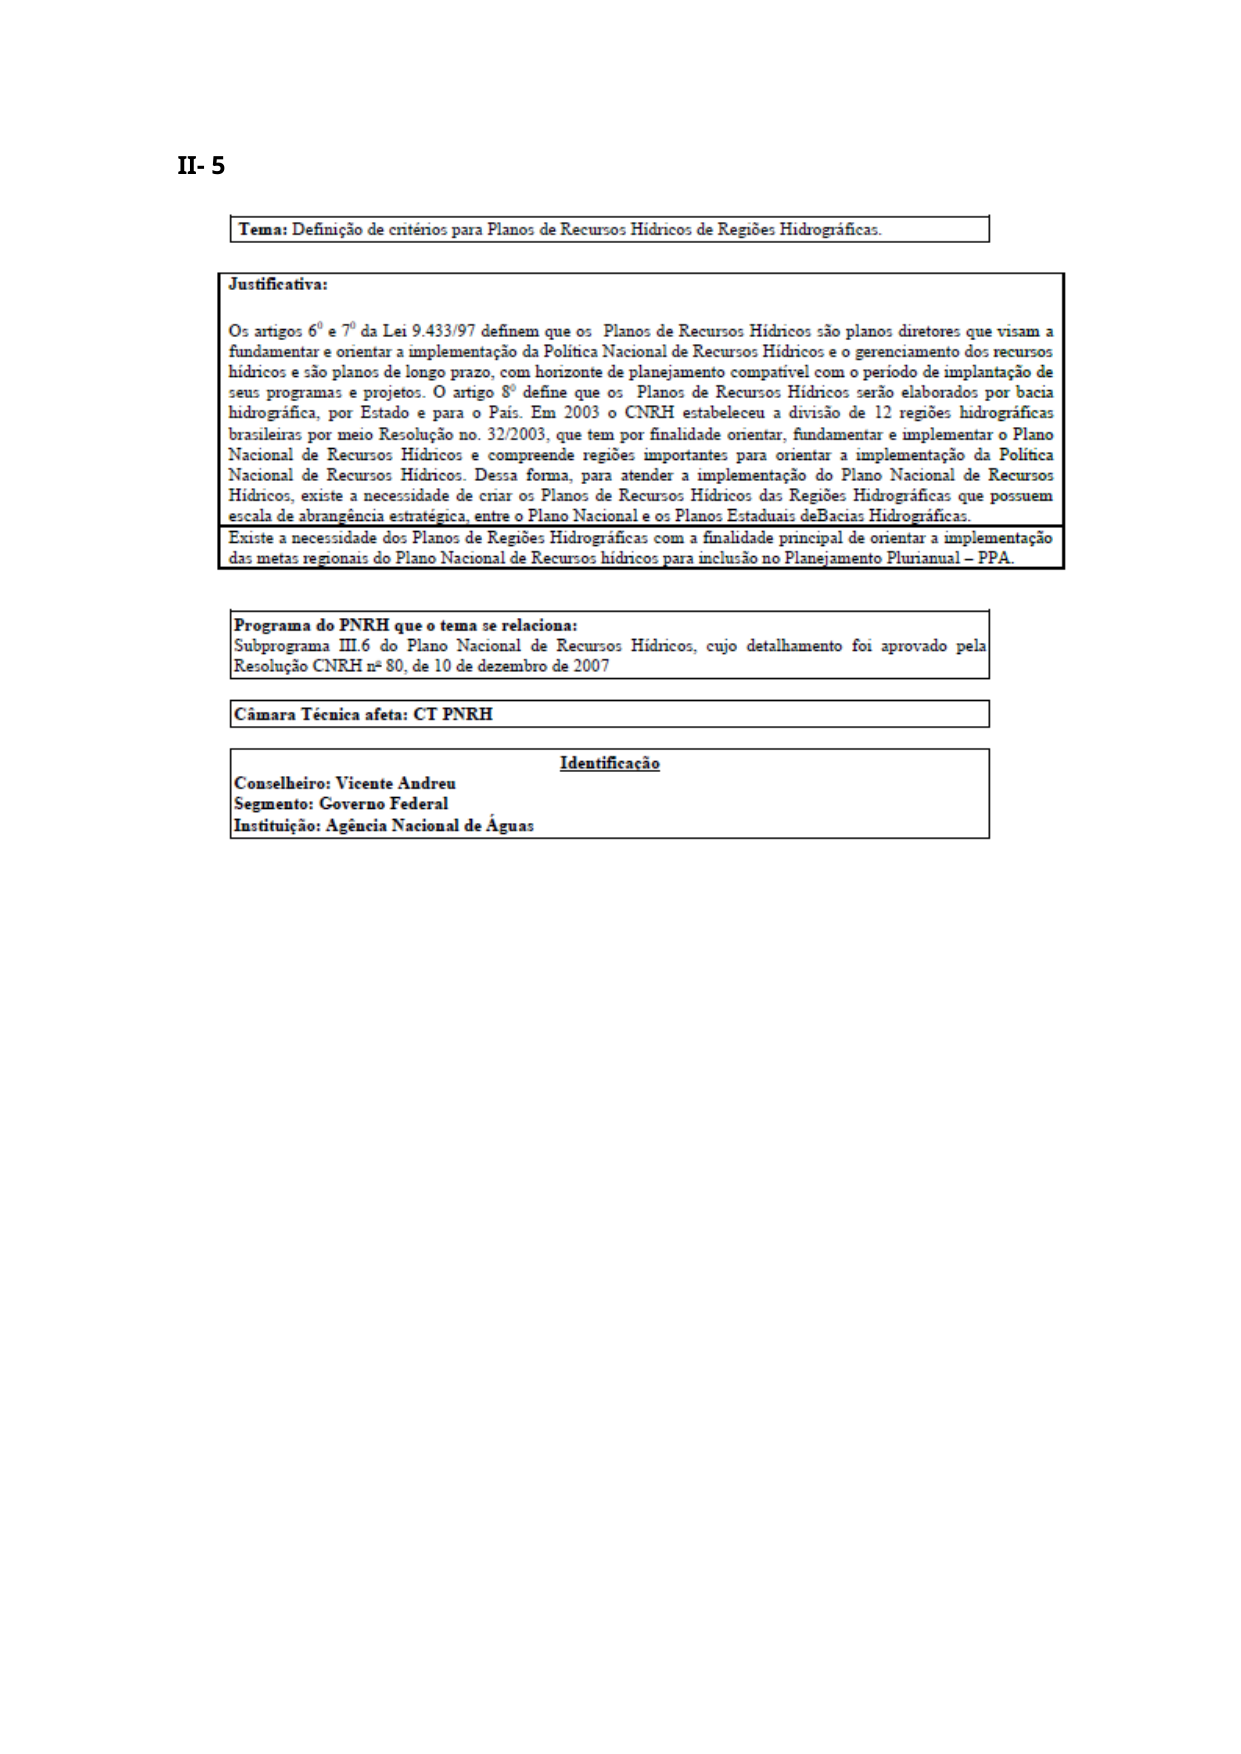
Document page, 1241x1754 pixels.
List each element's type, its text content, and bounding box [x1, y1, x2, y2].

text II- 5 [177, 148, 1063, 182]
